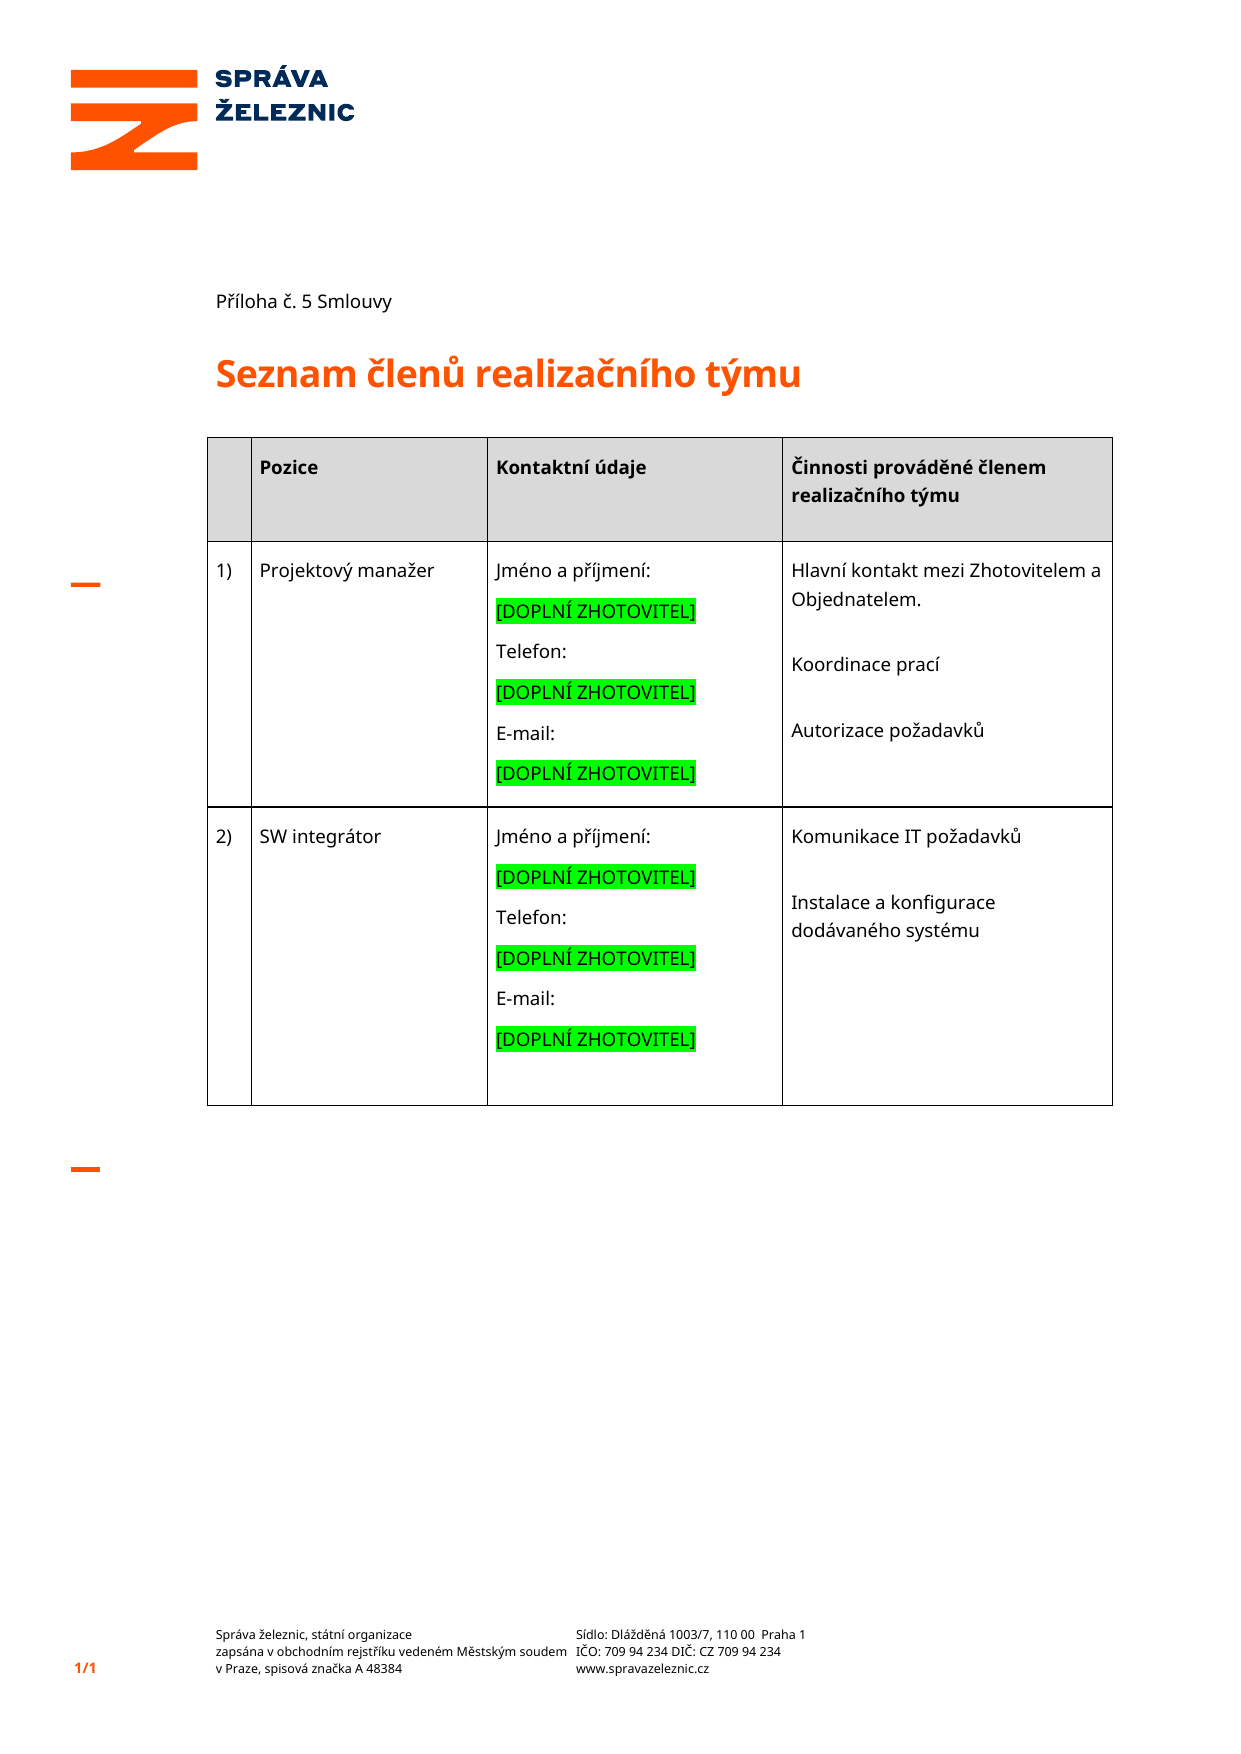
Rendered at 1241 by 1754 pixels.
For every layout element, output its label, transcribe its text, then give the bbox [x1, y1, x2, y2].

table_cell Projektový manažer [252, 542, 487, 806]
table_header Pozice [252, 438, 487, 541]
table_cell 2) [208, 808, 251, 1104]
table_cell Komunikace IT požadavků Instalace a konfigurace dodávaného systému [783, 808, 1112, 1104]
table_cell Jméno a příjmení: [DOPLNÍ ZHOTOVITEL] Telefon: [DOPLNÍ ZHOTOVITEL] E-mail: [DOPLNÍ ZHOTOVITEL] [488, 808, 782, 1104]
table_cell SW integrátor [252, 808, 487, 1104]
table_cell Hlavní kontakt mezi Zhotovitelem a Objednatelem. Koordinace prací Autorizace požadavků [783, 542, 1112, 806]
table_header [208, 438, 251, 541]
table_header Kontaktní údaje [488, 438, 782, 541]
table_cell Jméno a příjmení: [DOPLNÍ ZHOTOVITEL] Telefon: [DOPLNÍ ZHOTOVITEL] E-mail: [DOPLNÍ ZHOTOVITEL] [488, 542, 782, 806]
subtitle Seznam členů realizačního týmu [216, 347, 1122, 398]
text Příloha č. 5 Smlouvy [216, 288, 1122, 314]
table_cell 1) [208, 542, 251, 806]
table_header Činnosti prováděné členem realizačního týmu [783, 438, 1112, 541]
